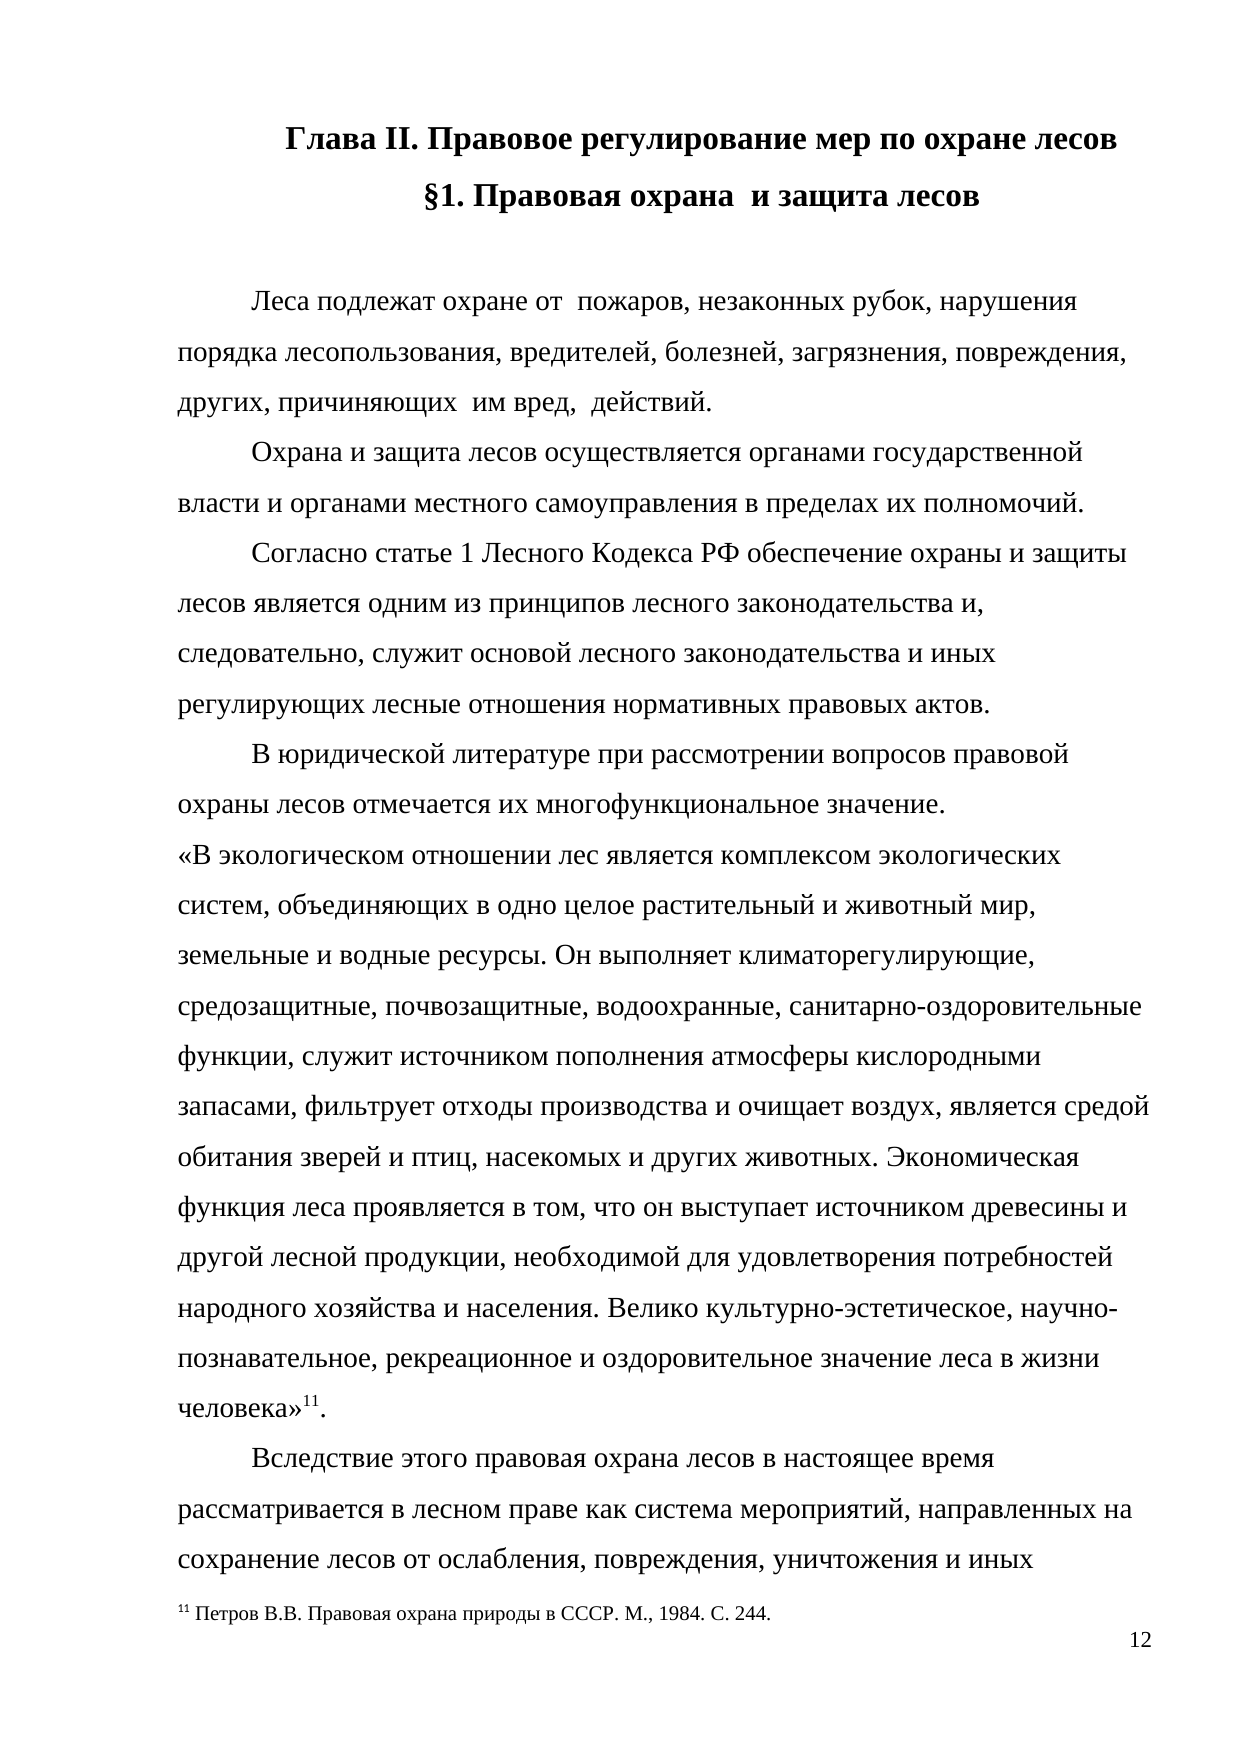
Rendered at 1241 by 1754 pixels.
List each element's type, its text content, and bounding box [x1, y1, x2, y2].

text Охрана и защита лесов осуществляется органами государственной власти и органами местного самоуправления в пределах их полномочий. [177, 434, 1152, 518]
text Согласно статье 1 Лесного Кодекса РФ обеспечение охраны и защиты лесов является одним из принципов лесного законодательства и, следовательно, служит основой лесного законодательства и иных регулирующих лесные отношения нормативных правовых актов. [177, 535, 1152, 719]
text Глава ΙΙ. Правовое регулирование мер по охране лесов [177, 118, 1152, 156]
text В юридической литературе при рассмотрении вопросов правовой охраны лесов отмечается их многофункциональное значение. [177, 736, 1152, 820]
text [177, 1441, 1152, 1575]
text «В экологическом отношении лес является комплексом экологических систем, объединяющих в одно целое растительный и животный мир, земельные и водные ресурсы. Он выполняет климаторегулирующие, средозащитные, почвозащитные, водоохранные, санитарно-оздоровительные функции, служит источником пополнения атмосферы кислородными запасами, фильтрует отходы производства и очищает воздух, является средой обитания зверей и птиц, насекомых и других животных. Экономическая функция леса проявляется в том, что он выступает источником древесины и другой лесной продукции, необходимой для удовлетворения потребностей народного хозяйства и населения. Велико культурно-эстетическое, научно-познавательное, рекреационное и оздоровительное значение леса в жизни человека». [177, 837, 1152, 1424]
text Леса подлежат охране от пожаров, незаконных рубок, нарушения порядка лесопользования, вредителей, болезней, загрязнения, повреждения, других, причиняющих им вред, действий. [177, 283, 1152, 418]
text §1. Правовая охрана и защита лесов [177, 176, 1152, 214]
